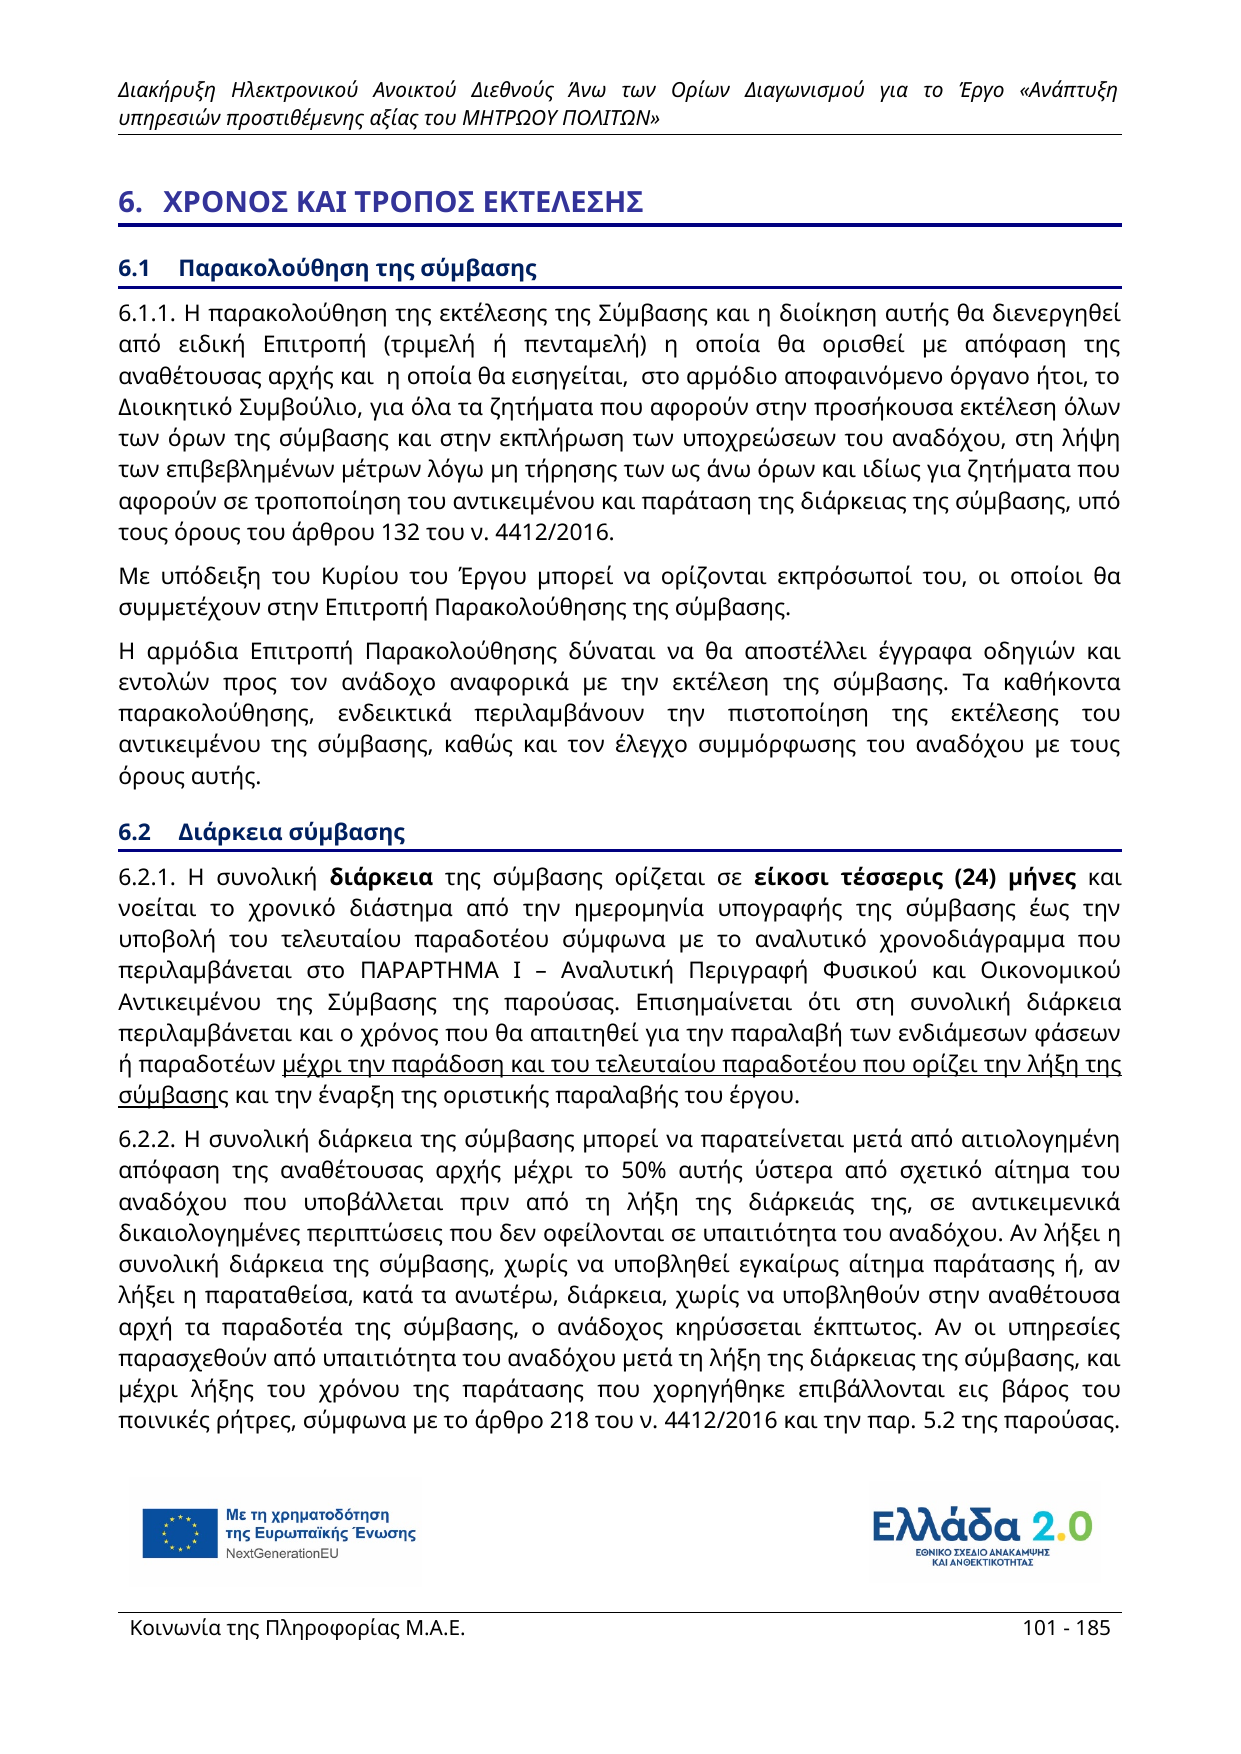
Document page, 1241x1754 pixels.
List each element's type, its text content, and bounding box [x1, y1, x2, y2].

subtitle Παρακολούθηση της σύμβασης [118, 252, 1122, 286]
picture [129, 1477, 422, 1587]
text 6.1.1. Η παρακολούθηση της εκτέλεσης της Σύμβασης και η διοίκηση αυτής θα διενεργηθεί από ειδική Επιτροπή (τριμελή ή πενταμελή) η οποία θα ορισθεί με απόφαση της αναθέτουσας αρχής και η οποία θα εισηγείται, στο αρμόδιο αποφαινόμενο όργανο ήτοι, το Διοικητικό Συμβούλιο, για όλα τα ζητήματα που αφορούν στην προσήκουσα εκτέλεση όλων των όρων της σύμβασης και στην εκπλήρωση των υποχρεώσεων του αναδόχου, στη λήψη των επιβεβλημένων μέτρων λόγω μη τήρησης των ως άνω όρων και ιδίως για ζητήματα που αφορούν σε τροποποίηση του αντικειμένου και παράταση της διάρκειας της σύμβασης, υπό τους όρους του άρθρου 132 του ν. 4412/2016. [118, 297, 1122, 547]
text 6.2.1. Η συνολική διάρκεια της σύμβασης ορίζεται σε είκοσι τέσσερις (24) μήνες και νοείται το χρονικό διάστημα από την ημερομηνία υπογραφής της σύμβασης έως την υποβολή του τελευταίου παραδοτέου σύμφωνα με το αναλυτικό χρονοδιάγραμμα που περιλαμβάνεται στο ΠΑΡΑΡΤΗΜΑ Ι – Αναλυτική Περιγραφή Φυσικού και Οικονομικού Αντικειμένου της Σύμβασης της παρούσας. Επισημαίνεται ότι στη συνολική διάρκεια περιλαμβάνεται και ο χρόνος που θα απαιτηθεί για την παραλαβή των ενδιάμεσων φάσεων ή παραδοτέων μέχρι την παράδοση και του τελευταίου παραδοτέου που ορίζει την λήξη της σύμβασης και την έναρξη της οριστικής παραλαβής του έργου. [118, 861, 1122, 1111]
picture [869, 1481, 1101, 1583]
text Η αρμόδια Επιτροπή Παρακολούθησης δύναται να θα αποστέλλει έγγραφα οδηγιών και εντολών προς τον ανάδοχο αναφορικά με την εκτέλεση της σύμβασης. Τα καθήκοντα παρακολούθησης, ενδεικτικά περιλαμβάνουν την πιστοποίηση της εκτέλεσης του αντικειμένου της σύμβασης, καθώς και τον έλεγχο συμμόρφωσης του αναδόχου με τους όρους αυτής. [118, 634, 1122, 791]
text Με υπόδειξη του Κυρίου του Έργου μπορεί να ορίζονται εκπρόσωποί του, οι οποίοι θα συμμετέχουν στην Επιτροπή Παρακολούθησης της σύμβασης. [118, 559, 1122, 622]
text 6.2.2. Η συνολική διάρκεια της σύμβασης μπορεί να παρατείνεται μετά από αιτιολογημένη απόφαση της αναθέτουσας αρχής μέχρι το 50% αυτής ύστερα από σχετικό αίτημα του αναδόχου που υποβάλλεται πριν από τη λήξη της διάρκειάς της, σε αντικειμενικά δικαιολογημένες περιπτώσεις που δεν οφείλονται σε υπαιτιότητα του αναδόχου. Αν λήξει η συνολική διάρκεια της σύμβασης, χωρίς να υποβληθεί εγκαίρως αίτημα παράτασης ή, αν λήξει η παραταθείσα, κατά τα ανωτέρω, διάρκεια, χωρίς να υποβληθούν στην αναθέτουσα αρχή τα παραδοτέα της σύμβασης, ο ανάδοχος κηρύσσεται έκπτωτος. Αν οι υπηρεσίες παρασχεθούν από υπαιτιότητα του αναδόχου μετά τη λήξη της διάρκειας της σύμβασης, και μέχρι λήξης του χρόνου της παράτασης που χορηγήθηκε επιβάλλονται εις βάρος του ποινικές ρήτρες, σύμφωνα με το άρθρο 218 του ν. 4412/2016 και την παρ. 5.2 της παρούσας. [118, 1123, 1122, 1436]
subtitle ΧΡΟΝΟΣ ΚΑΙ ΤΡΟΠΟΣ ΕΚΤΕΛΕΣΗΣ [118, 181, 1122, 223]
subtitle Διάρκεια σύμβασης [118, 816, 1122, 849]
